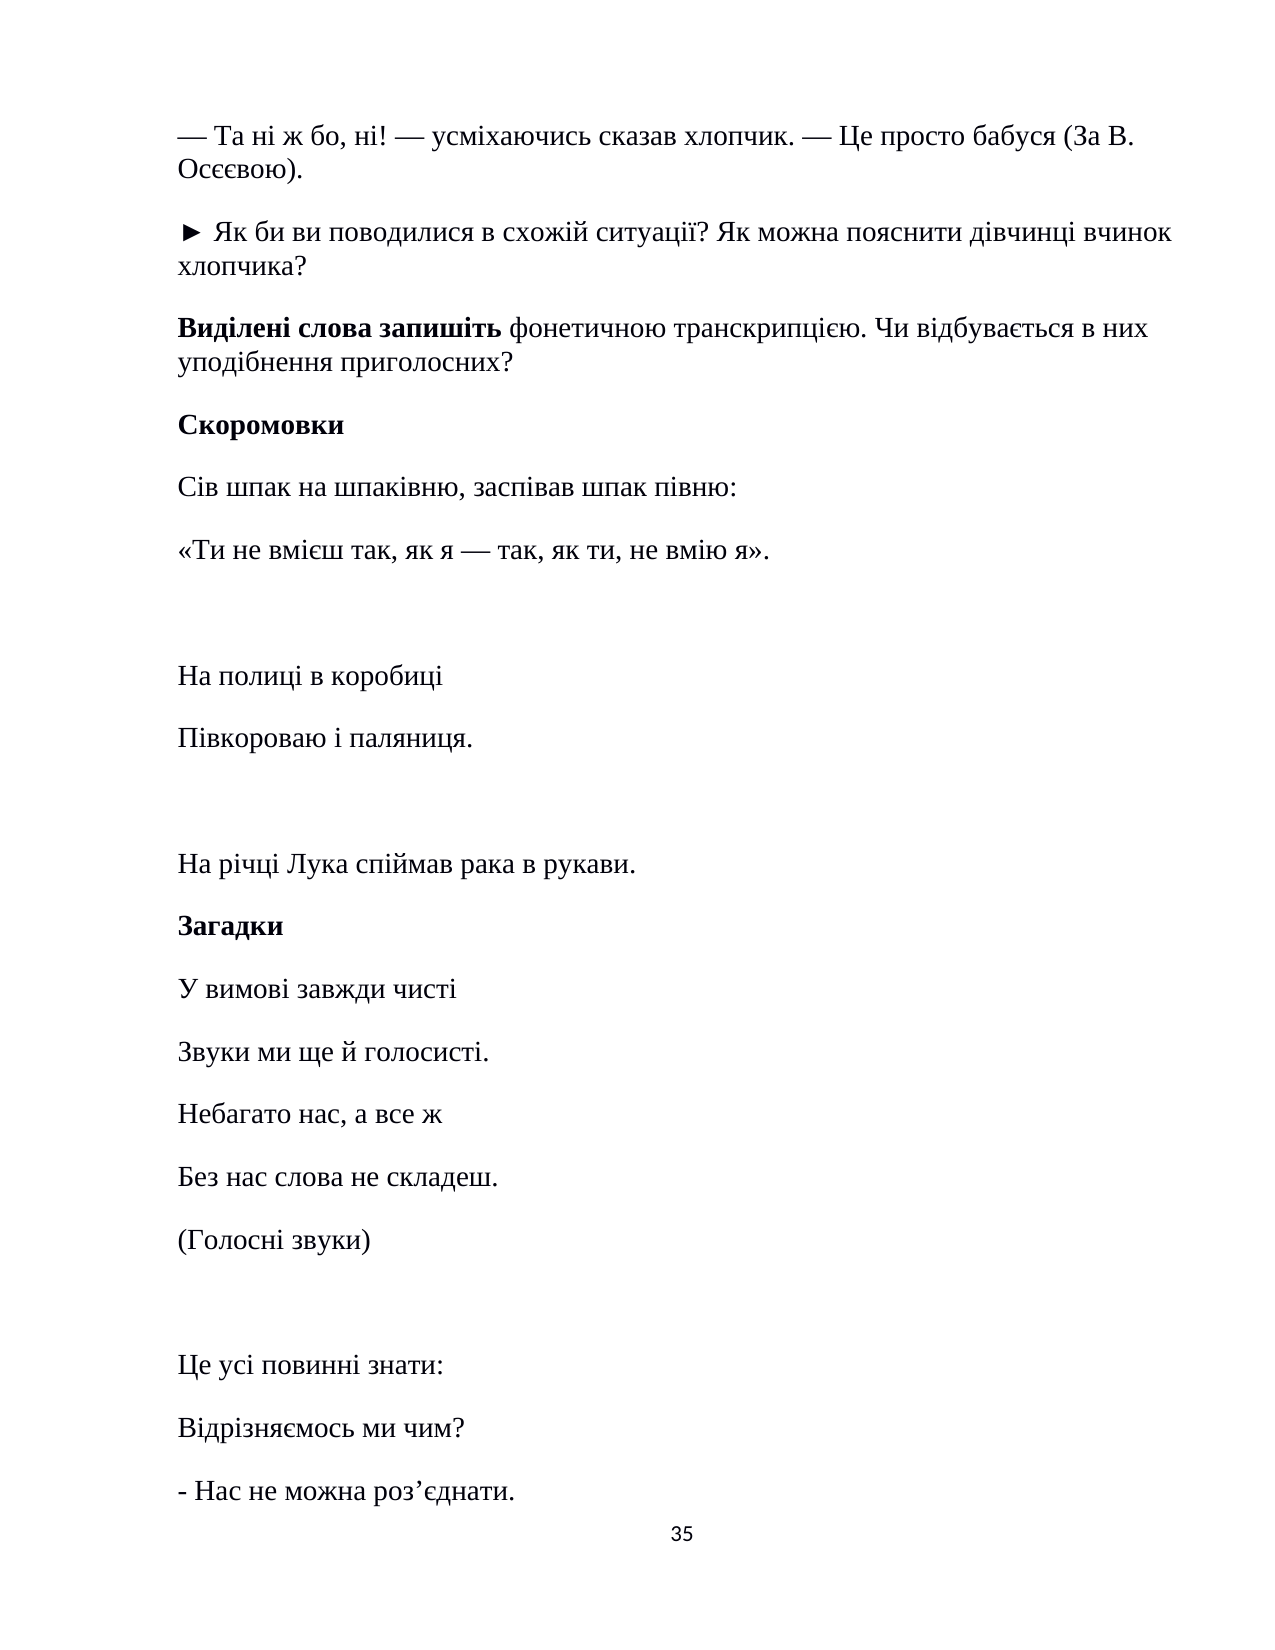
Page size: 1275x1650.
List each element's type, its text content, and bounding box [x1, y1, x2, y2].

text У вимові завжди чисті [177, 971, 1186, 1005]
text Звуки ми ще й голосисті. [177, 1034, 1186, 1067]
text Це усі повинні знати: [177, 1347, 1186, 1381]
text На полиці в коробиці [177, 658, 1186, 691]
text Скоромовки [177, 407, 1186, 440]
text Виділені слова запишіть фонетичною транскрипцією. Чи відбувається в них уподібнення приголосних? [177, 311, 1186, 378]
text «Ти не вмієш так, як я — так, як ти, не вмію я». [177, 532, 1186, 566]
text (Голосні звуки) [177, 1222, 1186, 1256]
text Відрізняємось ми чим? [177, 1410, 1186, 1444]
text ► Як би ви поводилися в схожій ситуації? Як можна пояснити дівчинці вчинок хлопчика? [177, 214, 1186, 281]
text Небагато нас, а все ж [177, 1097, 1186, 1130]
text На річці Лука спіймав рака в рукави. [177, 846, 1186, 879]
text — Та ні ж бо, ні! — усміхаючись сказав хлопчик. — Це просто бабуся (За В. Осєєвою). [177, 118, 1186, 185]
text Півкороваю і паляниця. [177, 720, 1186, 754]
text - Нас не можна роз’єднати. [177, 1473, 1186, 1506]
text Сів шпак на шпаківню, заспівав шпак півню: [177, 469, 1186, 503]
text Загадки [177, 908, 1186, 942]
text Без нас слова не складеш. [177, 1159, 1186, 1193]
